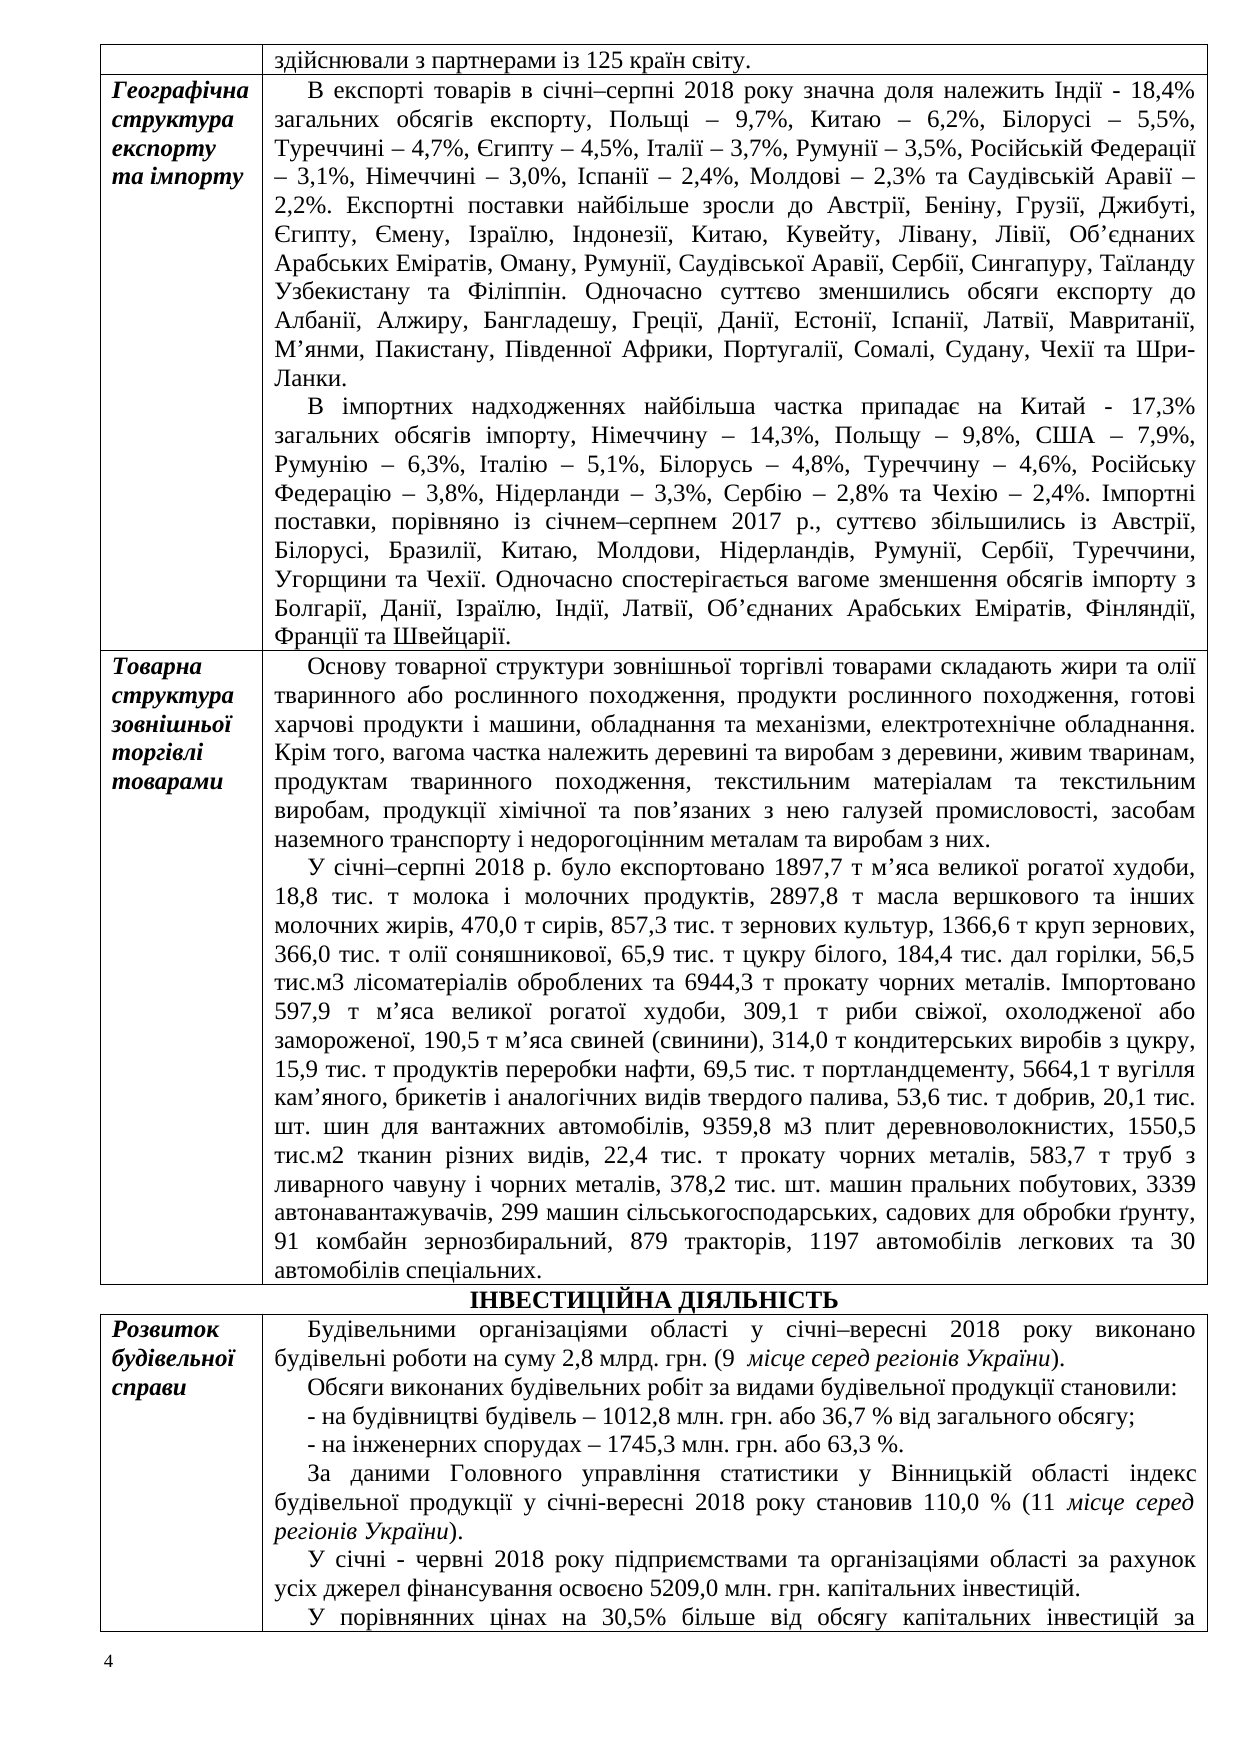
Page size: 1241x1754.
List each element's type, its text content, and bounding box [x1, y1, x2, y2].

table_cell ІНВЕСТИЦІЙНА ДІЯЛЬНІСТЬ [100, 1285, 1208, 1313]
table_cell В експорті товарів в січні–серпні 2018 року значна доля належить Індії - 18,4% загальних обсягів експорту, Польщі – 9,7%, Китаю – 6,2%, Білорусі – 5,5%, Туреччині – 4,7%, Єгипту – 4,5%, Італії – 3,7%, Румунії – 3,5%, Російській Федерації – 3,1%, Німеччині – 3,0%, Іспанії – 2,4%, Молдові – 2,3% та Саудівській Аравії – 2,2%. Експортні поставки найбільше зросли до Австрії, Беніну, Грузії, Джибуті, Єгипту, Ємену, Ізраїлю, Індонезії, Китаю, Кувейту, Лівану, Лівії, Об’єднаних Арабських Еміратів, Оману, Румунії, Саудівської Аравії, Сербії, Сингапуру, Таїланду Узбекистану та Філіппін. Одночасно суттєво зменшились обсяги експорту до Албанії, Алжиру, Бангладешу, Греції, Данії, Естонії, Іспанії, Латвії, Мавританії, М’янми, Пакистану, Південної Африки, Португалії, Сомалі, Судану, Чехії та Шри-Ланки. В імпортних надходженнях найбільша частка припадає на Китай - 17,3% загальних обсягів імпорту, Німеччину – 14,3%, Польщу – 9,8%, США – 7,9%, Румунію – 6,3%, Італію – 5,1%, Білорусь – 4,8%, Туреччину – 4,6%, Російську Федерацію – 3,8%, Нідерланди – 3,3%, Сербію – 2,8% та Чехію – 2,4%. Імпортні поставки, порівняно із січнем–серпнем 2017 р., суттєво збільшились із Австрії, Білорусі, Бразилії, Китаю, Молдови, Нідерландів, Румунії, Сербії, Туреччини, Угорщини та Чехії. Одночасно спостерігається вагоме зменшення обсягів імпорту з Болгарії, Данії, Ізраїлю, Індії, Латвії, Об’єднаних Арабських Еміратів, Фінляндії, Франції та Швейцарії. [263, 75, 1207, 650]
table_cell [263, 45, 1207, 74]
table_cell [101, 45, 262, 74]
table_cell Основу товарної структури зовнішньої торгівлі товарами складають жири та олії тваринного або рослинного походження, продукти рослинного походження, готові харчові продукти і машини, обладнання та механізми, електротехнічне обладнання. Крім того, вагома частка належить деревині та виробам з деревини, живим тваринам, продуктам тваринного походження, текстильним матеріалам та текстильним виробам, продукції хімічної та пов’язаних з нею галузей промисловості, засобам наземного транспорту і недорогоцінним металам та виробам з них. У січні–серпні 2018 р. було експортовано 1897,7 т м’яса великої рогатої худоби, 18,8 тис. т молока і молочних продуктів, 2897,8 т масла вершкового та інших молочних жирів, 470,0 т сирів, 857,3 тис. т зернових культур, 1366,6 т круп зернових, 366,0 тис. т олії соняшникової, 65,9 тис. т цукру білого, 184,4 тис. дал горілки, 56,5 тис.м3 лісоматеріалів оброблених та 6944,3 т прокату чорних металів. Імпортовано 597,9 т м’яса великої рогатої худоби, 309,1 т риби свіжої, охолодженої або замороженої, 190,5 т м’яса свиней (свинини), 314,0 т кондитерських виробів з цукру, 15,9 тис. т продуктів переробки нафти, 69,5 тис. т портландцементу, 5664,1 т вугілля кам’яного, брикетів і аналогічних видів твердого палива, 53,6 тис. т добрив, 20,1 тис. шт. шин для вантажних автомобілів, 9359,8 м3 плит деревноволокнистих, 1550,5 тис.м2 тканин різних видів, 22,4 тис. т прокату чорних металів, 583,7 т труб з ливарного чавуну і чорних металів, 378,2 тис. шт. машин пральних побутових, 3339 автонавантажувачів, 299 машин сільськогосподарських, садових для обробки ґрунту, 91 комбайн зернозбиральний, 879 тракторів, 1197 автомобілів легкових та 30 автомобілів спеціальних. [263, 651, 1207, 1284]
table_cell Товарна структура зовнішньої торгівлі товарами [101, 651, 262, 1284]
table_cell Географічна структура експорту та імпорту [101, 75, 262, 650]
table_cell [263, 1315, 1207, 1631]
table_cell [101, 1315, 262, 1631]
